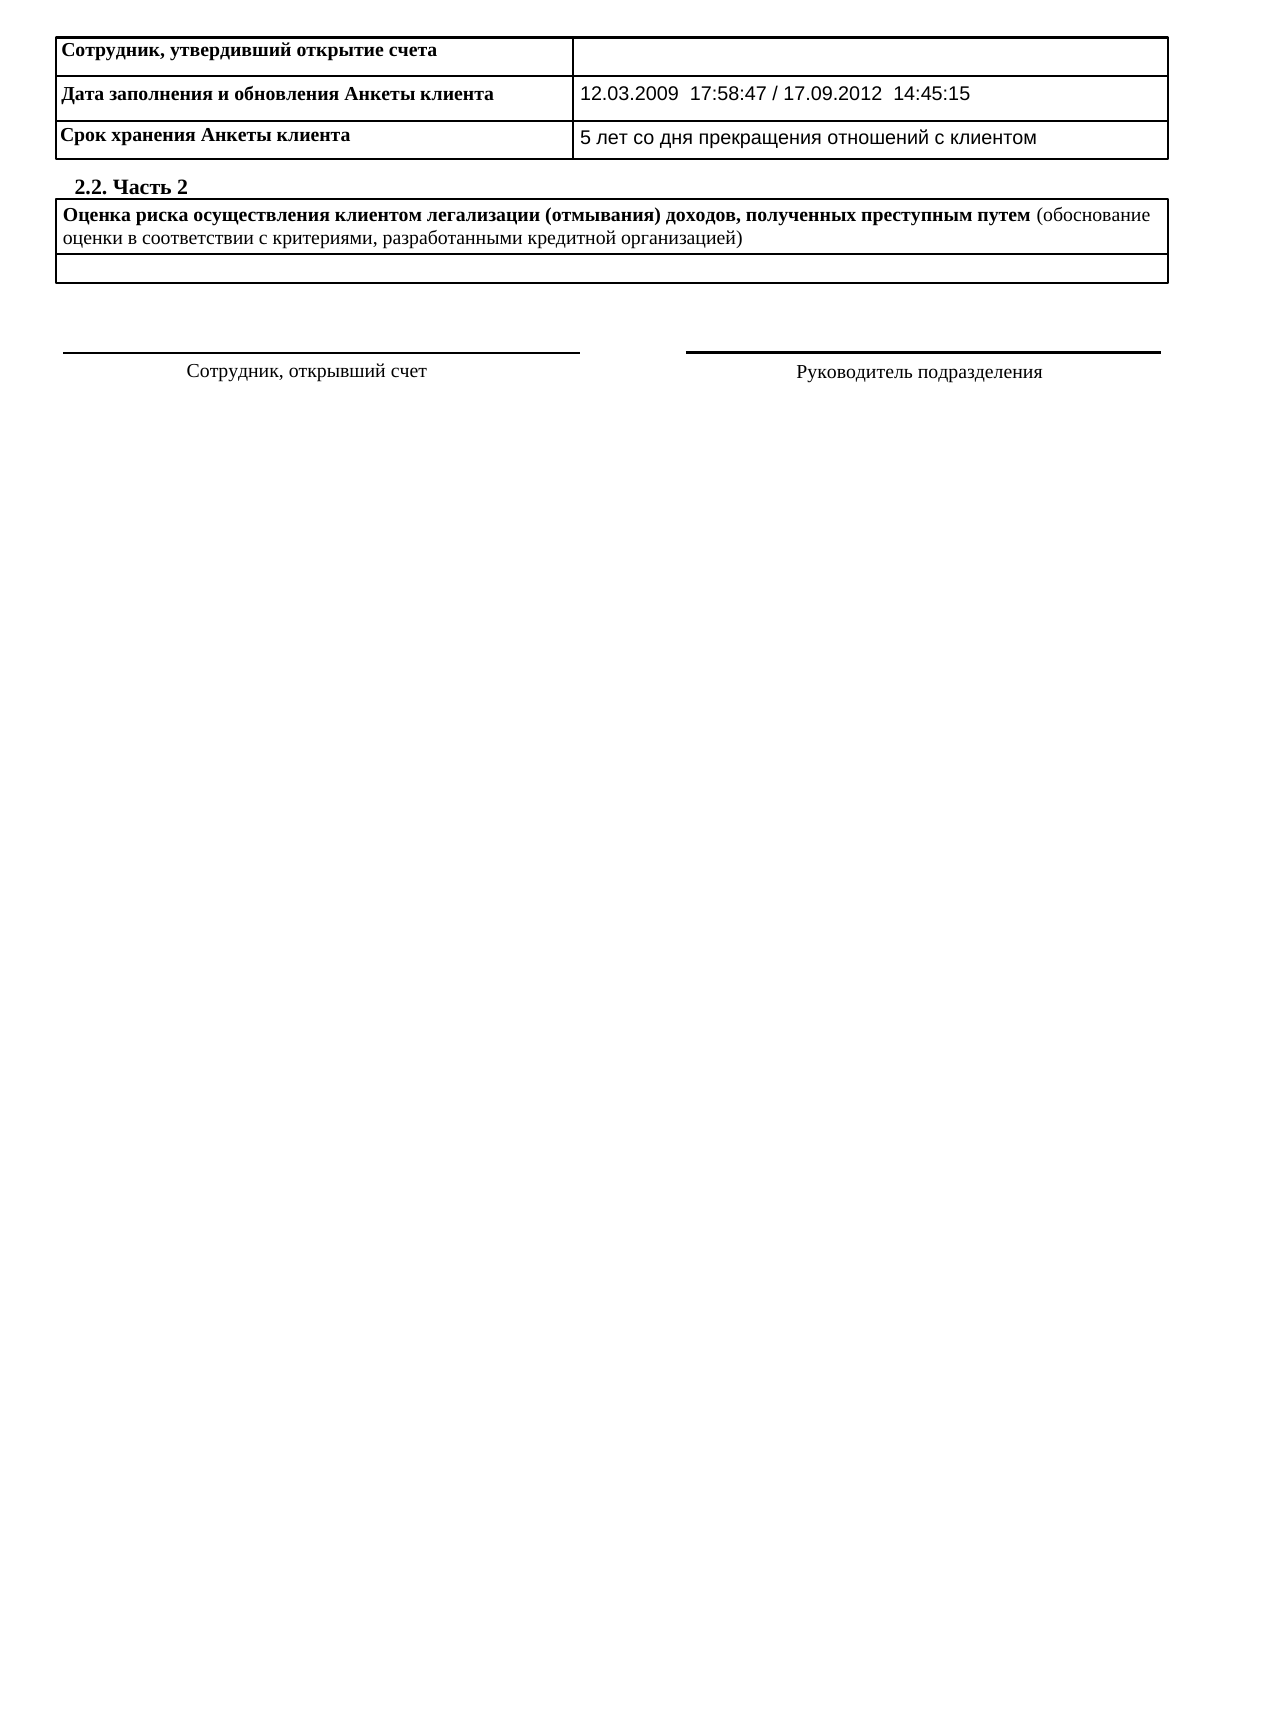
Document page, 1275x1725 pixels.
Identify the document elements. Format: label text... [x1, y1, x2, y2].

text Сотрудник, утвердивший открытие счета [61, 38, 567, 60]
text Оценка риска осуществления клиентом легализации (отмывания) доходов, полученных преступным путем (обоснование оценки в соответствии с критериями, разработанными кредитной организацией) [63, 203, 1164, 249]
text Дата заполнения и обновления Анкеты клиента [61, 82, 555, 105]
text 2.2. Часть 2 [74, 174, 271, 197]
text Руководитель подразделения [796, 360, 1070, 383]
text 5 лет со дня прекращения отношений с клиентом [580, 126, 1164, 148]
text Срок хранения Анкеты клиента [60, 123, 465, 146]
text 12.03.2009 17:58:47 / 17.09.2012 14:45:15 [580, 82, 1163, 104]
text Сотрудник, открывший счет [186, 359, 464, 382]
